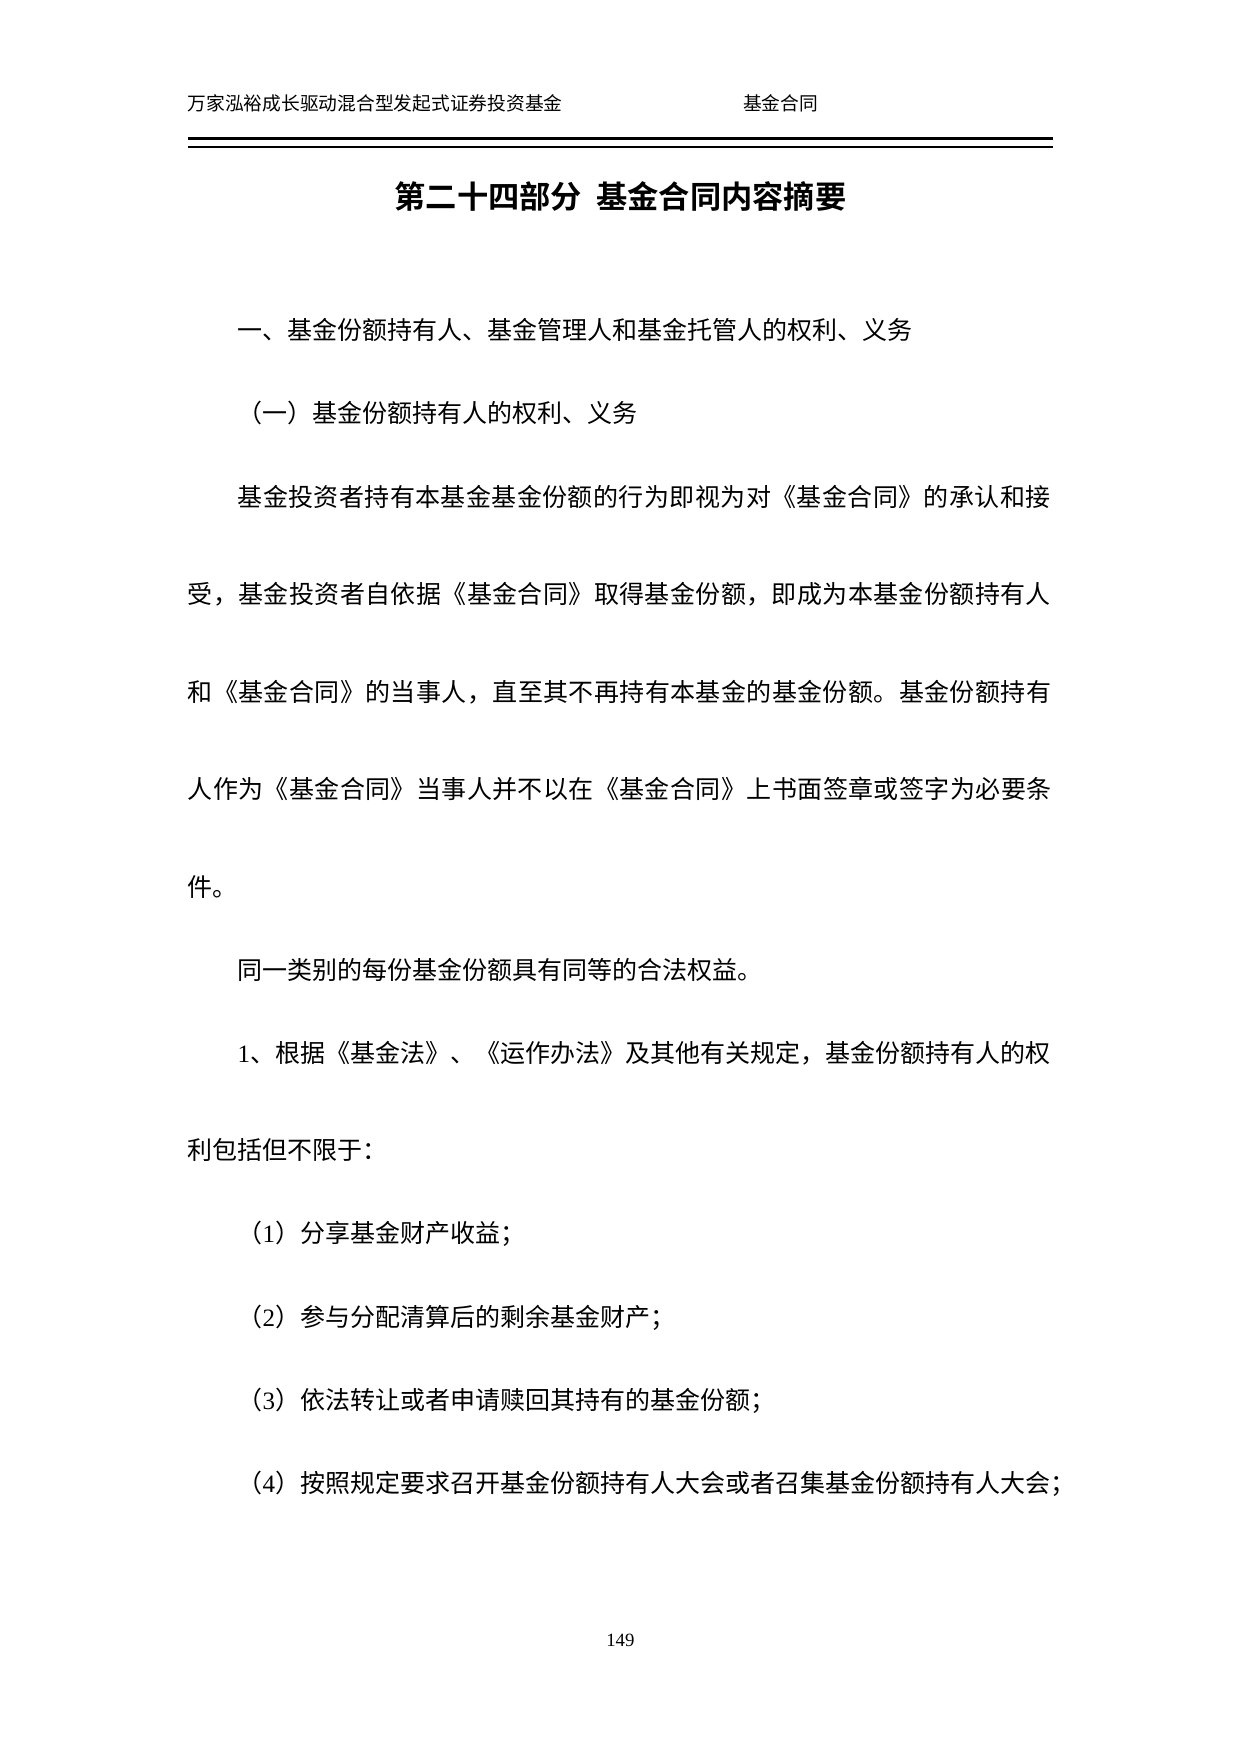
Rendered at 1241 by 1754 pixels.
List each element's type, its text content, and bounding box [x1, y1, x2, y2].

text （4）按照规定要求召开基金份额持有人大会或者召集基金份额持有人大会； [187, 1449, 1053, 1514]
text 1、根据《基金法》、《运作办法》及其他有关规定，基金份额持有人的权利包括但不限于： [187, 1019, 1053, 1181]
text 基金投资者持有本基金基金份额的行为即视为对《基金合同》的承认和接受，基金投资者自依据《基金合同》取得基金份额，即成为本基金份额持有人和《基金合同》的当事人，直至其不再持有本基金的基金份额。基金份额持有人作为《基金合同》当事人并不以在《基金合同》上书面签章或签字为必要条件。 [187, 463, 1053, 918]
subtitle 第二十四部分 基金合同内容摘要 [187, 162, 1053, 227]
text （1）分享基金财产收益； [187, 1199, 1053, 1264]
text （一）基金份额持有人的权利、义务 [187, 379, 1053, 444]
text （2）参与分配清算后的剩余基金财产； [187, 1283, 1053, 1348]
text （3）依法转让或者申请赎回其持有的基金份额； [187, 1366, 1053, 1431]
text 同一类别的每份基金份额具有同等的合法权益。 [187, 936, 1053, 1001]
text 一、基金份额持有人、基金管理人和基金托管人的权利、义务 [187, 296, 1053, 361]
